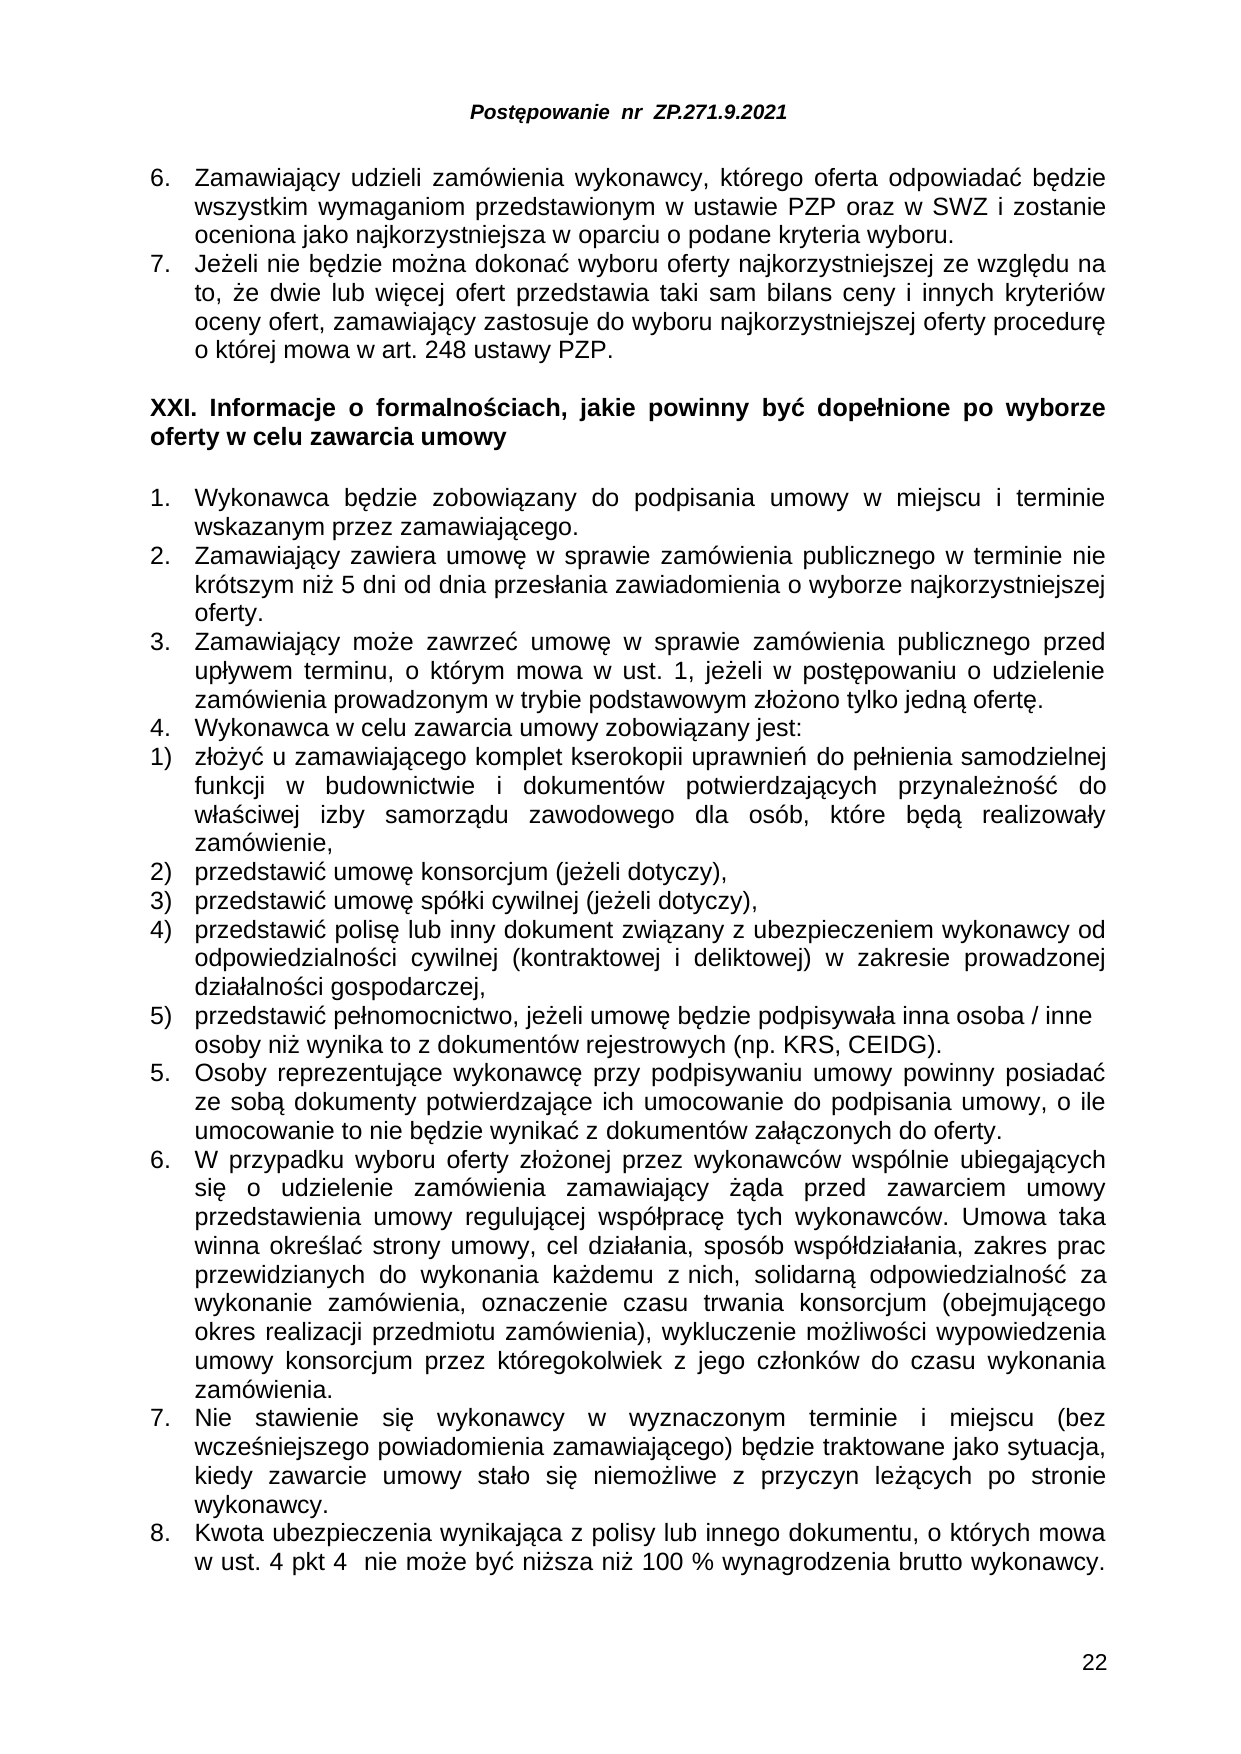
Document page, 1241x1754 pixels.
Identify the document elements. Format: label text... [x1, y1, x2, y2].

text 7. Jeżeli nie będzie można dokonać wyboru oferty najkorzystniejszej ze względu na to, że dwie lub więcej ofert przedstawia taki sam bilans ceny i innych kryteriów oceny ofert, zamawiający zastosuje do wyboru najkorzystniejszej oferty procedurę o której mowa w art. 248 ustawy PZP. [150, 249, 1107, 364]
text 6. Zamawiający udzieli zamówienia wykonawcy, którego oferta odpowiadać będzie wszystkim wymaganiom przedstawionym w ustawie PZP oraz w SWZ i zostanie oceniona jako najkorzystniejsza w oparciu o podane kryteria wyboru. [150, 163, 1107, 249]
subtitle XXI. Informacje o formalnościach, jakie powinny być dopełnione po wyborze oferty w celu zawarcia umowy [150, 393, 1107, 450]
list Wykonawca będzie zobowiązany do podpisania umowy w miejscu i terminie wskazanym przez zamawiającego. [150, 483, 1107, 541]
list Osoby reprezentujące wykonawcę przy podpisywaniu umowy powinny posiadać ze sobą dokumenty potwierdzające ich umocowanie do podpisania umowy, o ile umocowanie to nie będzie wynikać z dokumentów załączonych do oferty. [150, 1058, 1107, 1144]
text 3) przedstawić umowę spółki cywilnej (jeżeli dotyczy), [150, 886, 1107, 914]
text 2) przedstawić umowę konsorcjum (jeżeli dotyczy), [150, 857, 1107, 886]
list Zamawiający może zawrzeć umowę w sprawie zamówienia publicznego przed upływem terminu, o którym mowa w ust. 1, jeżeli w postępowaniu o udzielenie zamówienia prowadzonym w trybie podstawowym złożono tylko jedną ofertę. [150, 627, 1107, 713]
list W przypadku wyboru oferty złożonej przez wykonawców wspólnie ubiegających się o udzielenie zamówienia zamawiający żąda przed zawarciem umowy przedstawienia umowy regulującej współpracę tych wykonawców. Umowa taka winna określać strony umowy, cel działania, sposób współdziałania, zakres prac przewidzianych do wykonania każdemu z nich, solidarną odpowiedzialność za wykonanie zamówienia, oznaczenie czasu trwania konsorcjum (obejmującego okres realizacji przedmiotu zamówienia), wykluczenie możliwości wypowiedzenia umowy konsorcjum przez któregokolwiek z jego członków do czasu wykonania zamówienia. [150, 1144, 1107, 1403]
text 4) przedstawić polisę lub inny dokument związany z ubezpieczeniem wykonawcy od odpowiedzialności cywilnej (kontraktowej i deliktowej) w zakresie prowadzonej działalności gospodarczej, [150, 914, 1107, 1001]
list Wykonawca w celu zawarcia umowy zobowiązany jest: [150, 713, 1107, 742]
list Nie stawienie się wykonawcy w wyznaczonym terminie i miejscu (bez wcześniejszego powiadomienia zamawiającego) będzie traktowane jako sytuacja, kiedy zawarcie umowy stało się niemożliwe z przyczyn leżących po stronie wykonawcy. [150, 1403, 1107, 1518]
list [150, 1518, 1107, 1576]
text 1) złożyć u zamawiającego komplet kserokopii uprawnień do pełnienia samodzielnej funkcji w budownictwie i dokumentów potwierdzających przynależność do właściwej izby samorządu zawodowego dla osób, które będą realizowały zamówienie, [150, 742, 1107, 857]
list Zamawiający zawiera umowę w sprawie zamówienia publicznego w terminie nie krótszym niż 5 dni od dnia przesłania zawiadomienia o wyborze najkorzystniejszej oferty. [150, 541, 1107, 627]
text 5) przedstawić pełnomocnictwo, jeżeli umowę będzie podpisywała inna osoba / inne osoby niż wynika to z dokumentów rejestrowych (np. KRS, CEIDG). [150, 1001, 1107, 1058]
